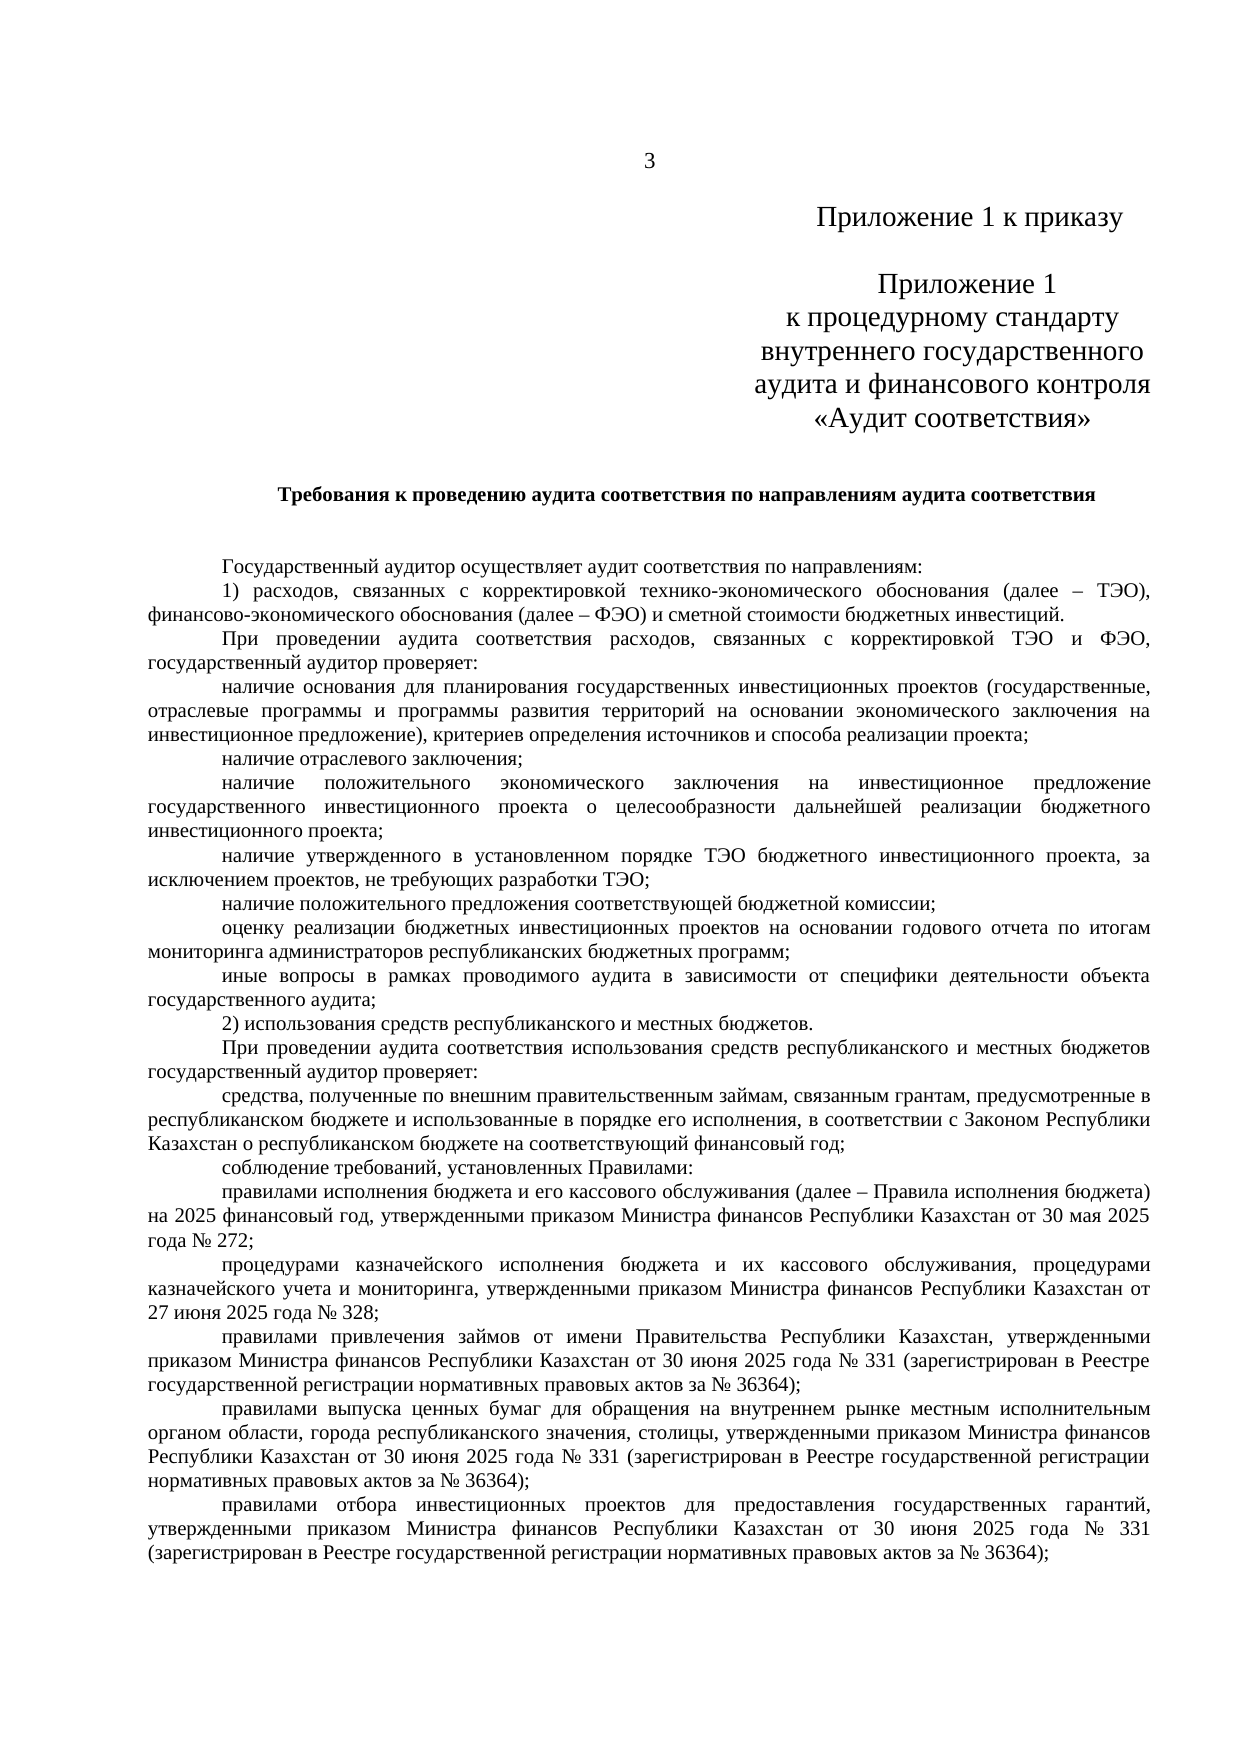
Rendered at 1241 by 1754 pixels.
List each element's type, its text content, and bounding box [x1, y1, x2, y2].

text правилами отбора инвестиционных проектов для предоставления государственных гарантий, утвержденными приказом Министра финансов Республики Казахстан от 30 июня 2025 года № 331 (зарегистрирован в Реестре государственной регистрации нормативных правовых актов за № 36364); [148, 1492, 1152, 1564]
text Государственный аудитор осуществляет аудит соответствия по направлениям: [148, 554, 1152, 578]
text соблюдение требований, установленных Правилами: [148, 1155, 1152, 1179]
text При проведении аудита соответствия расходов, связанных с корректировкой ТЭО и ФЭО, государственный аудитор проверяет: [148, 626, 1152, 674]
text Приложение 1 к процедурному стандарту внутреннего государственного аудита и финансового контроля «Аудит соответствия» [753, 266, 1152, 433]
text 1) расходов, связанных с корректировкой технико-экономического обоснования (далее – ТЭО), финансово-экономического обоснования (далее – ФЭО) и сметной стоимости бюджетных инвестиций. [148, 578, 1152, 626]
text иные вопросы в рамках проводимого аудита в зависимости от специфики деятельности объекта государственного аудита; [148, 963, 1152, 1011]
text средства, полученные по внешним правительственным займам, связанным грантам, предусмотренные в республиканском бюджете и использованные в порядке его исполнения, в соответствии с Законом Республики Казахстан о республиканском бюджете на соответствующий финансовый год; [148, 1083, 1152, 1155]
text наличие отраслевого заключения; [148, 746, 1152, 770]
text правилами привлечения займов от имени Правительства Республики Казахстан, утвержденными приказом Министра финансов Республики Казахстан от 30 июня 2025 года № 331 (зарегистрирован в Реестре государственной регистрации нормативных правовых актов за № 36364); [148, 1324, 1152, 1396]
text правилами выпуска ценных бумаг для обращения на внутреннем рынке местным исполнительным органом области, города республиканского значения, столицы, утвержденными приказом Министра финансов Республики Казахстан от 30 июня 2025 года № 331 (зарегистрирован в Реестре государственной регистрации нормативных правовых актов за № 36364); [148, 1396, 1152, 1492]
text процедурами казначейского исполнения бюджета и их кассового обслуживания, процедурами казначейского учета и мониторинга, утвержденными приказом Министра финансов Республики Казахстан от 27 июня 2025 года № 328; [148, 1252, 1152, 1324]
text оценку реализации бюджетных инвестиционных проектов на основании годового отчета по итогам мониторинга администраторов республиканских бюджетных программ; [148, 915, 1152, 963]
text наличие положительного предложения соответствующей бюджетной комиссии; [148, 891, 1152, 915]
text Требования к проведению аудита соответствия по направлениям аудита соответствия [148, 482, 1152, 506]
text наличие утвержденного в установленном порядке ТЭО бюджетного инвестиционного проекта, за исключением проектов, не требующих разработки ТЭО; [148, 842, 1152, 891]
text При проведении аудита соответствия использования средств республиканского и местных бюджетов государственный аудитор проверяет: [148, 1035, 1152, 1083]
text наличие положительного экономического заключения на инвестиционное предложение государственного инвестиционного проекта о целесообразности дальнейшей реализации бюджетного инвестиционного проекта; [148, 770, 1152, 842]
text 2) использования средств республиканского и местных бюджетов. [148, 1011, 1152, 1035]
table_header Приложение 1 к приказу [800, 199, 1154, 232]
text правилами исполнения бюджета и его кассового обслуживания (далее – Правила исполнения бюджета) на 2025 финансовый год, утвержденными приказом Министра финансов Республики Казахстан от 30 мая 2025 года № 272; [148, 1179, 1152, 1252]
text наличие основания для планирования государственных инвестиционных проектов (государственные, отраслевые программы и программы развития территорий на основании экономического заключения на инвестиционное предложение), критериев определения источников и способа реализации проекта; [148, 674, 1152, 746]
